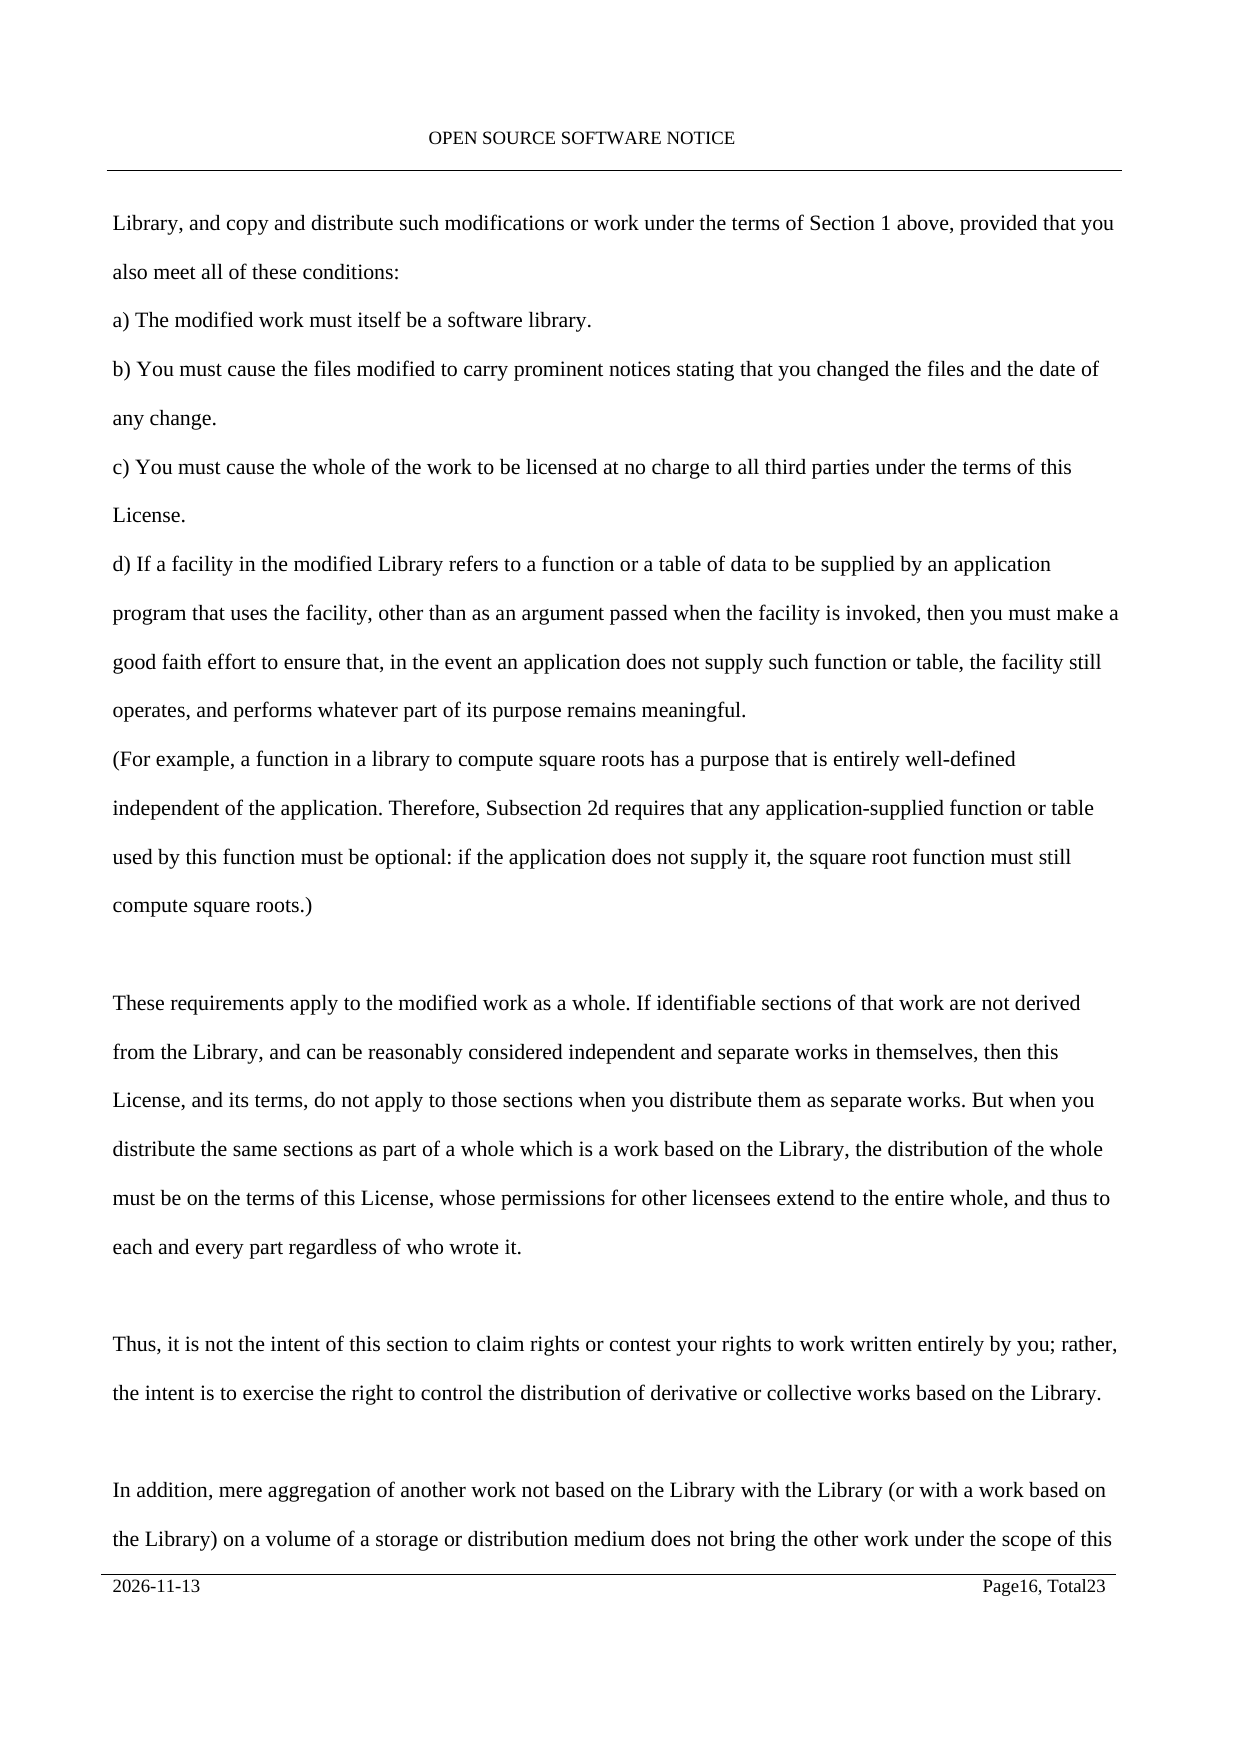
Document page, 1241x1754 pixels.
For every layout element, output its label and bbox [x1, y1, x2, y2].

text [112, 206, 1128, 1555]
